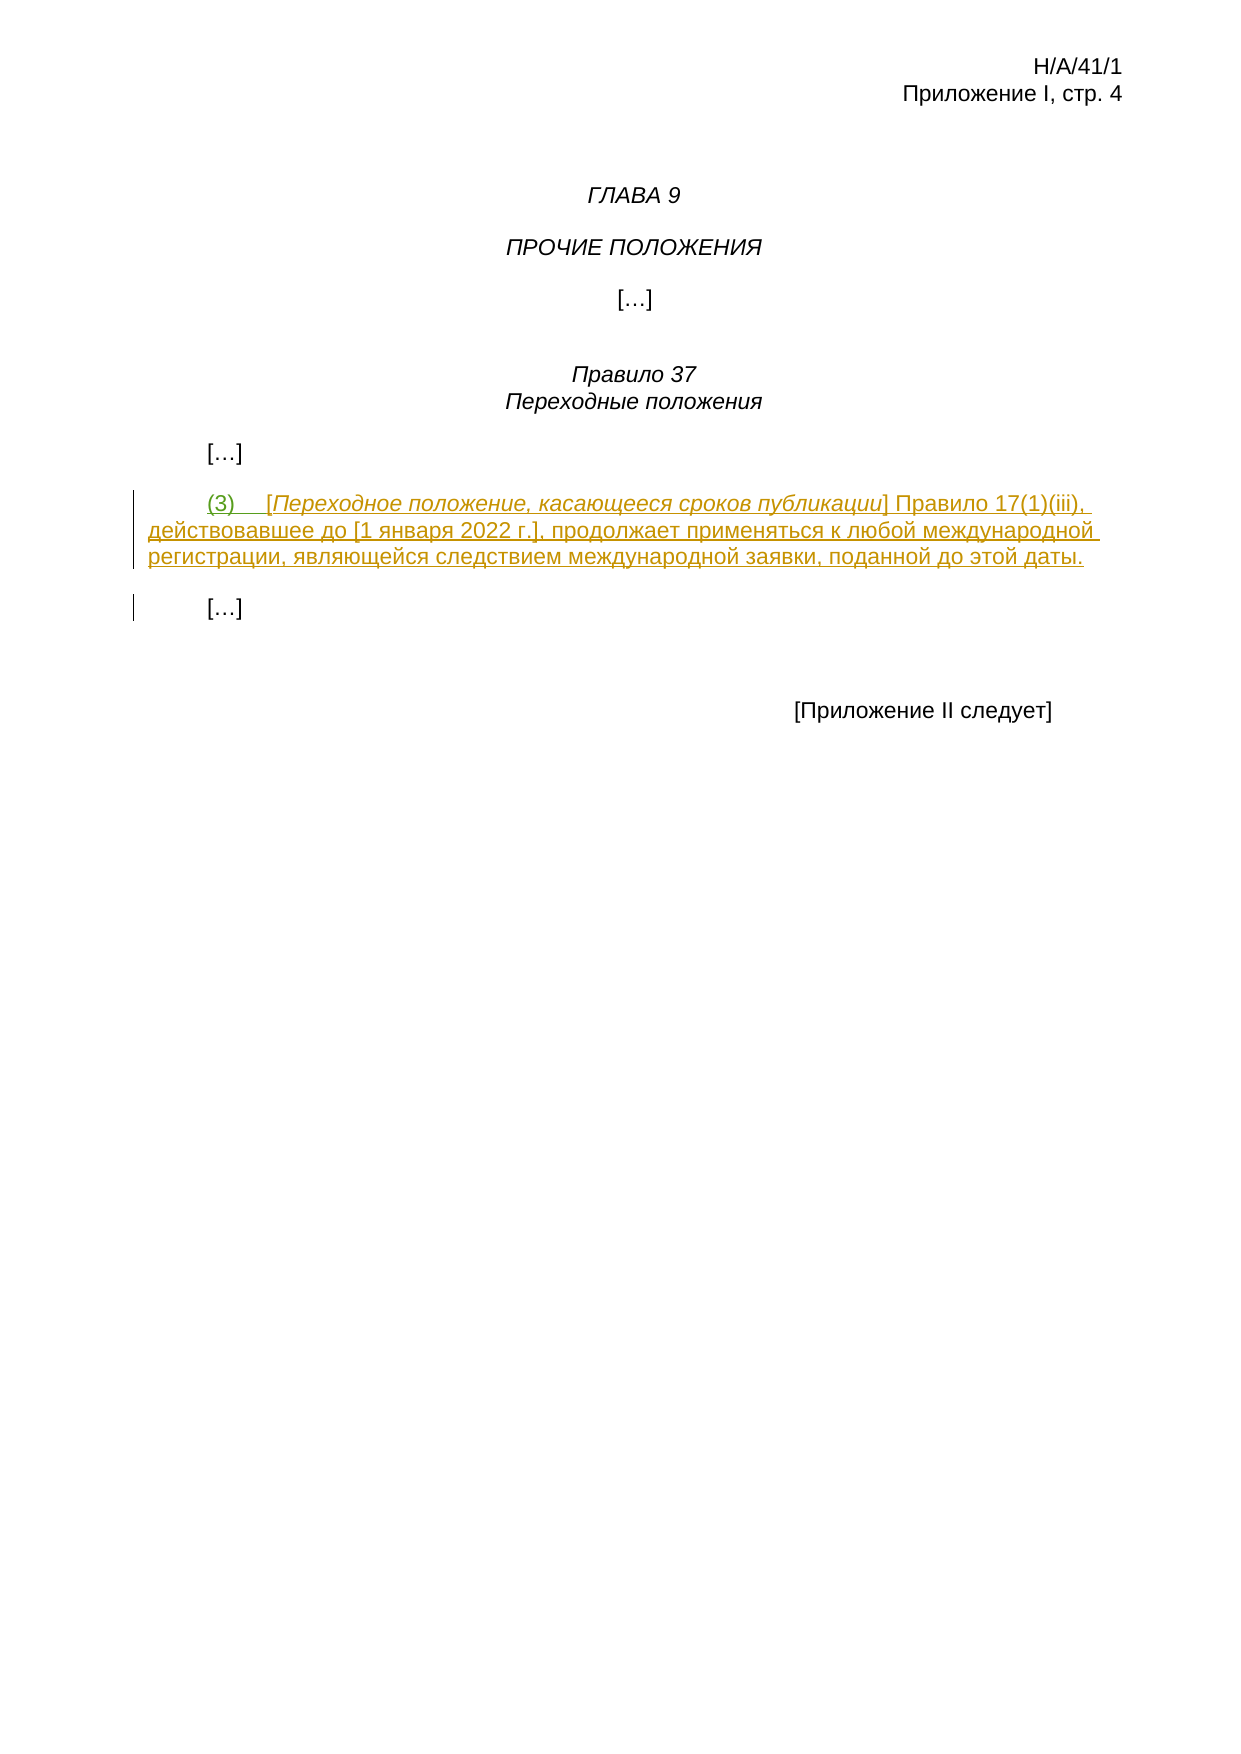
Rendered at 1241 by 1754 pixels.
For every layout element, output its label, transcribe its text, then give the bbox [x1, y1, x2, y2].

subtitle Правило 37 [148, 361, 1122, 388]
text […] [148, 285, 1122, 311]
text [Приложение II следует] [724, 697, 1122, 723]
subtitle Переходные положения [148, 388, 1122, 414]
text […] [148, 594, 1122, 621]
text […] [148, 439, 1122, 465]
text ПРОЧИЕ ПОЛОЖЕНИЯ [148, 233, 1122, 260]
text ГЛАВА 9 [148, 182, 1122, 208]
